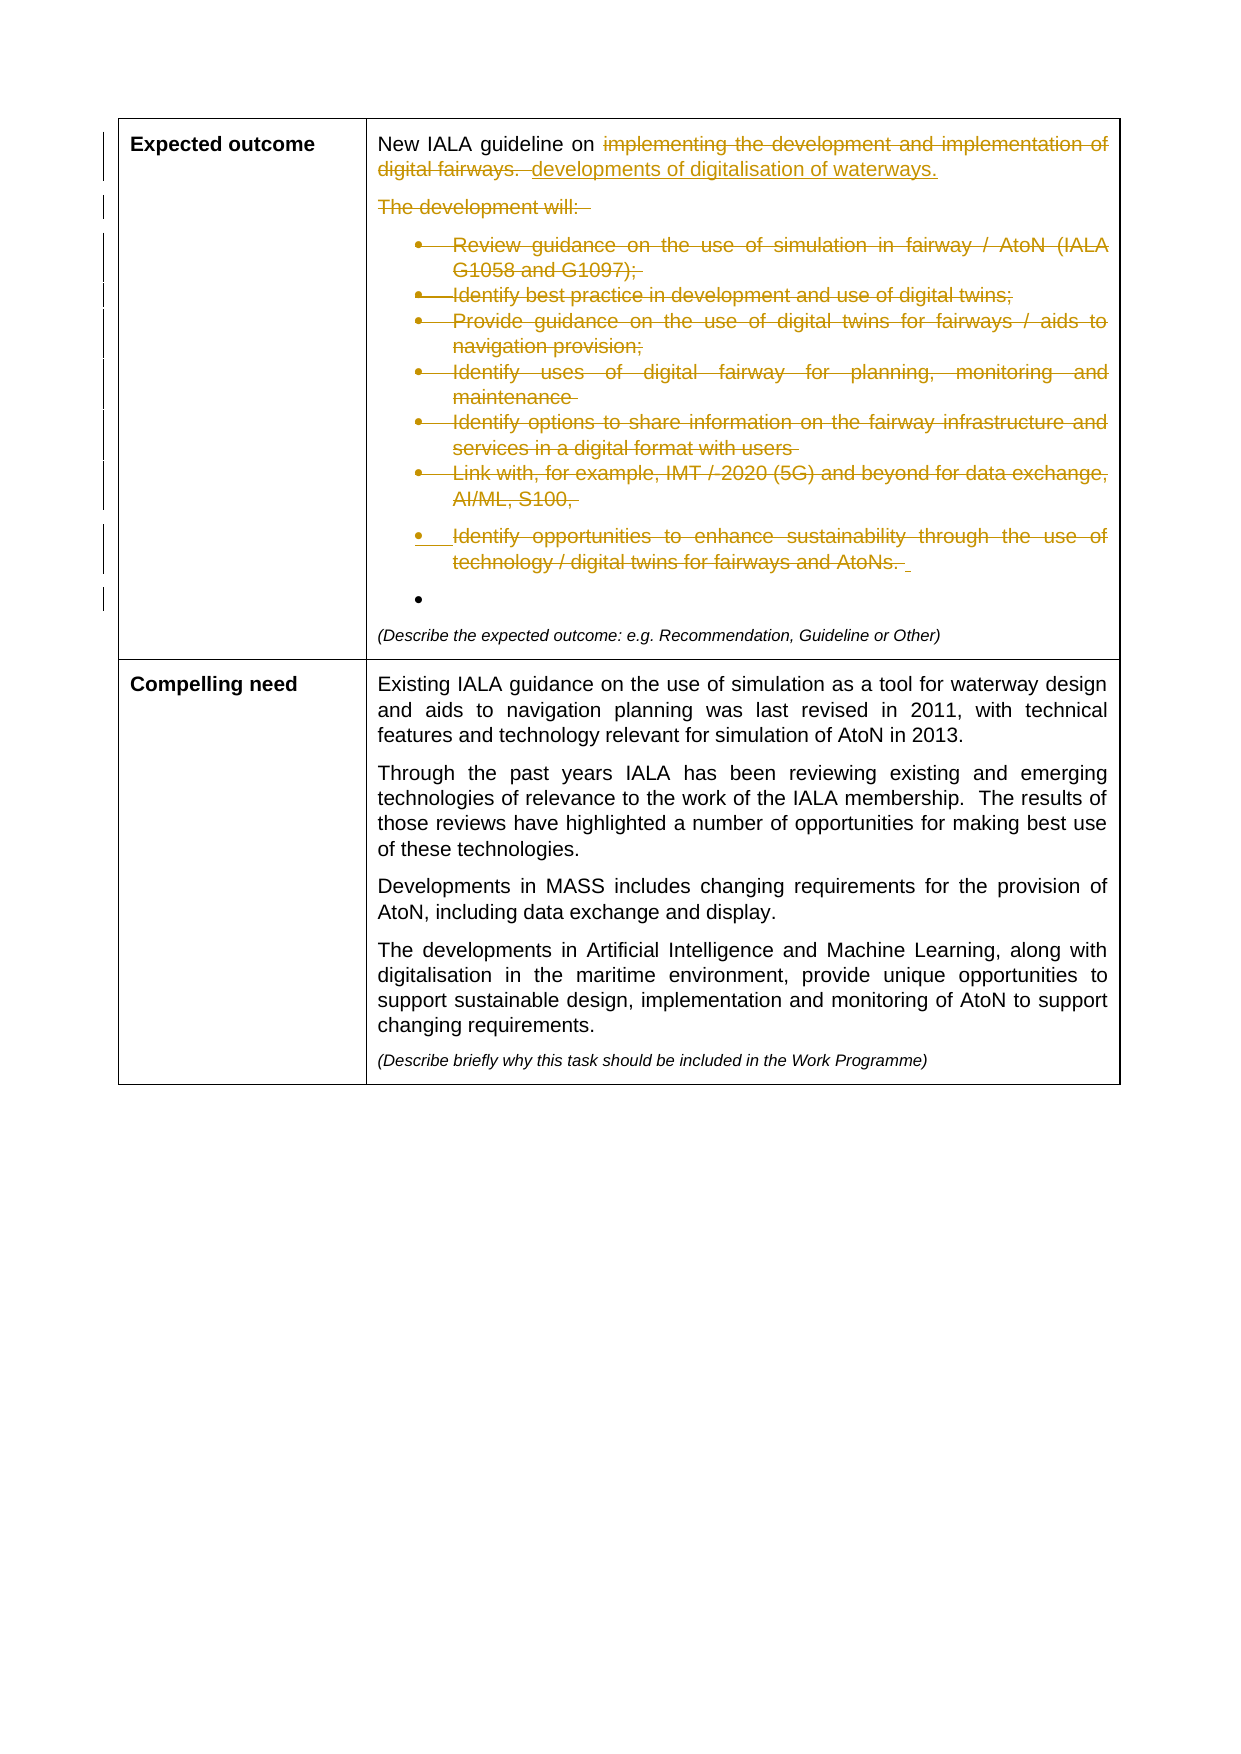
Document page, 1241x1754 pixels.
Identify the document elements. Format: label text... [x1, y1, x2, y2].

table_cell Existing IALA guidance on the use of simulation as a tool for waterway design and aids to navigation planning was last revised in 2011, with technical features and technology relevant for simulation of AtoN in 2013. Through the past years IALA has been reviewing existing and emerging technologies of relevance to the work of the IALA membership. The results of those reviews have highlighted a number of opportunities for making best use of these technologies. Developments in MASS includes changing requirements for the provision of AtoN, including data exchange and display. The developments in Artificial Intelligence and Machine Learning, along with digitalisation in the maritime environment, provide unique opportunities to support sustainable design, implementation and monitoring of AtoN to support changing requirements. (Describe briefly why this task should be included in the Work Programme) [367, 660, 1119, 1084]
table_cell Compelling need [119, 660, 366, 1084]
table_cell New IALA guideline on (Describe the expected outcome: e.g. Recommendation, Guideline or Other) [367, 119, 1119, 658]
table_cell Expected outcome [119, 119, 366, 658]
